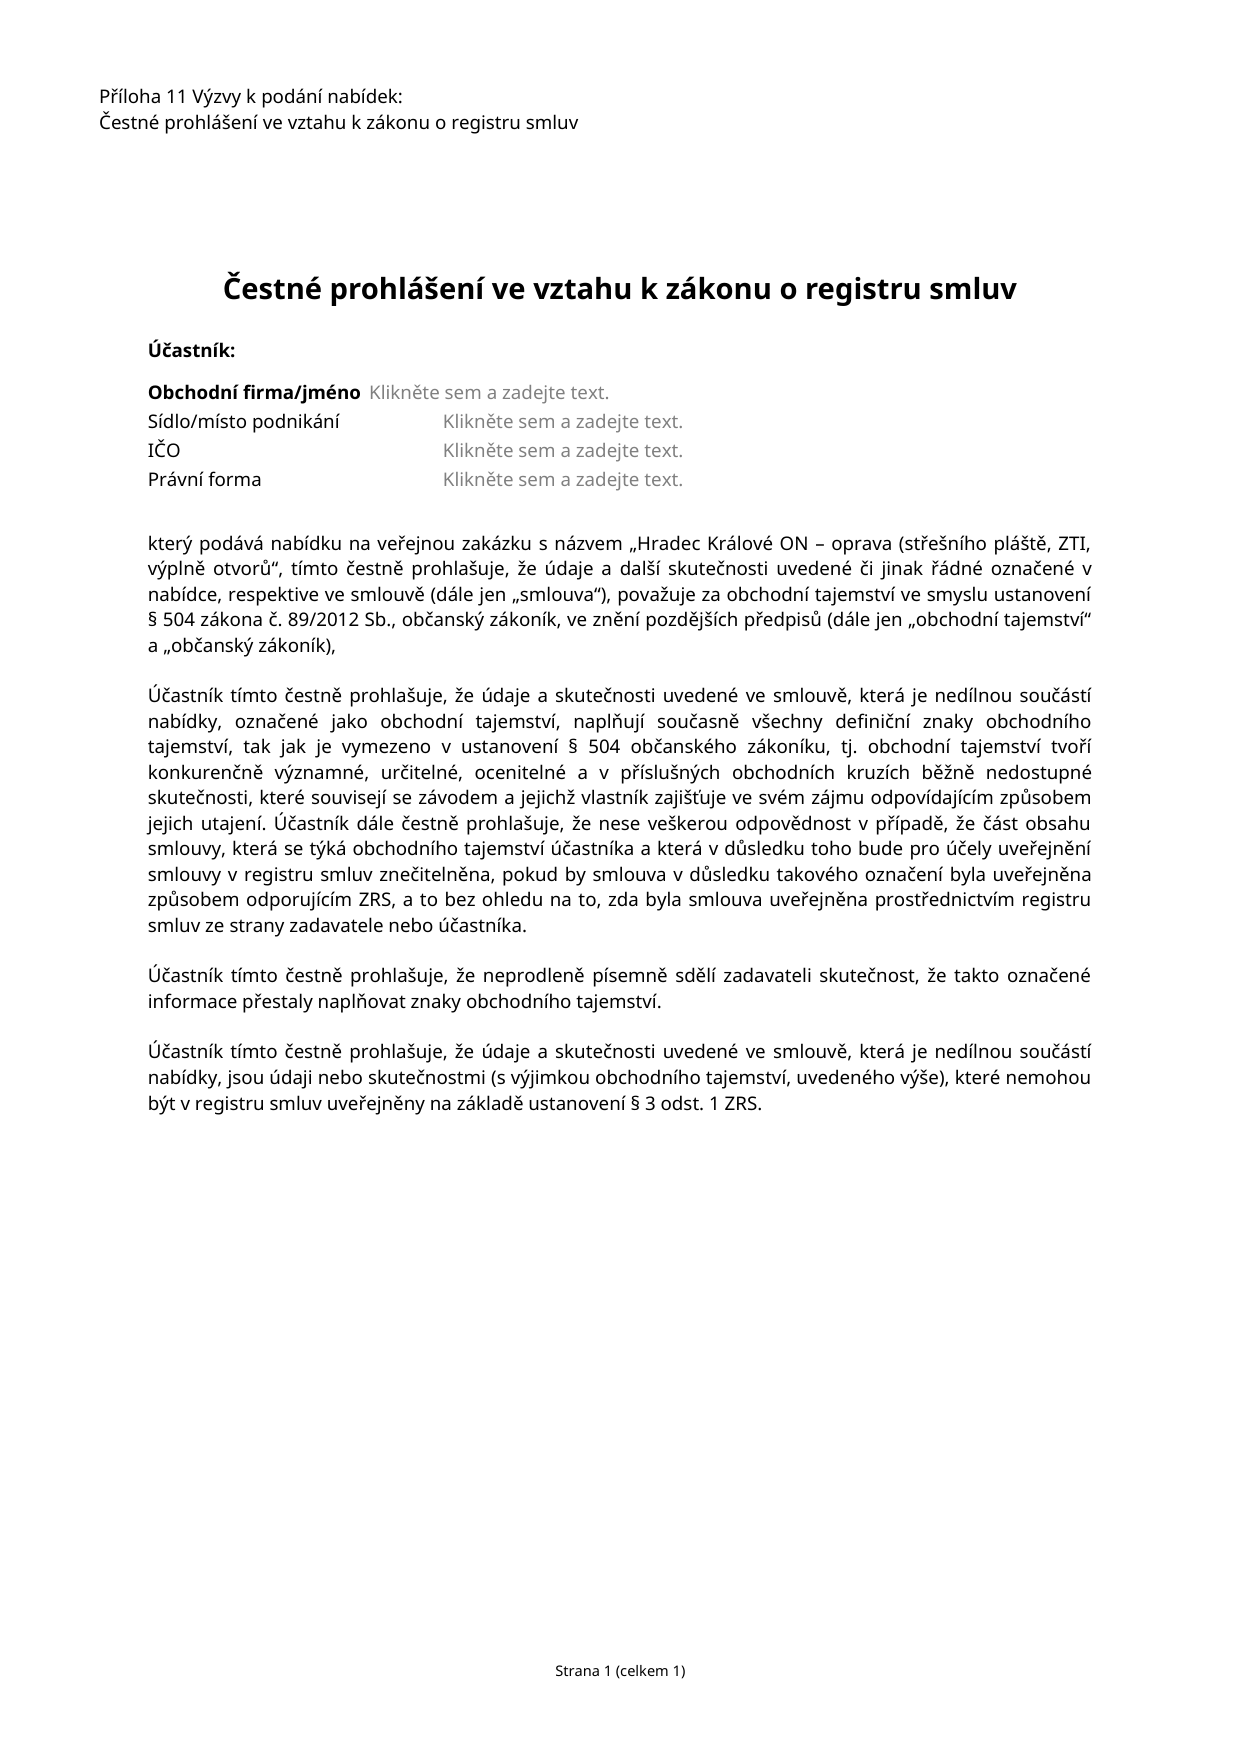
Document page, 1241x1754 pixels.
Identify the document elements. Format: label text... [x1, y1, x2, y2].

text Účastník tímto čestně prohlašuje, že údaje a skutečnosti uvedené ve smlouvě, která je nedílnou součástí nabídky, jsou údaji nebo skutečnostmi (s výjimkou obchodního tajemství, uvedeného výše), které nemohou být v registru smluv uveřejněny na základě ustanovení § 3 odst. 1 ZRS. [148, 1039, 1093, 1115]
text který podává nabídku na veřejnou zakázku s názvem „Hradec Králové ON – oprava (střešního pláště, ZTI, výplně otvorů“, tímto čestně prohlašuje, že údaje a další skutečnosti uvedené či jinak řádné označené v nabídce, respektive ve smlouvě (dále jen „smlouva“), považuje za obchodní tajemství ve smyslu ustanovení § 504 zákona č. 89/2012 Sb., občanský zákoník, ve znění pozdějších předpisů (dále jen „obchodní tajemství“ a „občanský zákoník), [148, 530, 1093, 658]
text Sídlo/místo podnikání [148, 405, 1093, 434]
text IČO [148, 434, 1093, 463]
text Obchodní firma/jméno [148, 376, 1093, 405]
text Účastník: [148, 333, 1093, 364]
text Právní forma [148, 463, 1093, 492]
text Účastník tímto čestně prohlašuje, že údaje a skutečnosti uvedené ve smlouvě, která je nedílnou součástí nabídky, označené jako obchodní tajemství, naplňují současně všechny definiční znaky obchodního tajemství, tak jak je vymezeno v ustanovení § 504 občanského zákoníku, tj. obchodní tajemství tvoří konkurenčně významné, určitelné, ocenitelné a v příslušných obchodních kruzích běžně nedostupné skutečnosti, které souvisejí se závodem a jejichž vlastník zajišťuje ve svém zájmu odpovídajícím způsobem jejich utajení. Účastník dále čestně prohlašuje, že nese veškerou odpovědnost v případě, že část obsahu smlouvy, která se týká obchodního tajemství účastníka a která v důsledku toho bude pro účely uveřejnění smlouvy v registru smluv znečitelněna, pokud by smlouva v důsledku takového označení byla uveřejněna způsobem odporujícím ZRS, a to bez ohledu na to, zda byla smlouva uveřejněna prostřednictvím registru smluv ze strany zadavatele nebo účastníka. [148, 683, 1093, 938]
title Čestné prohlášení ve vztahu k zákonu o registru smluv [148, 268, 1093, 308]
text Účastník tímto čestně prohlašuje, že neprodleně písemně sdělí zadavateli skutečnost, že takto označené informace přestaly naplňovat znaky obchodního tajemství. [148, 963, 1093, 1014]
